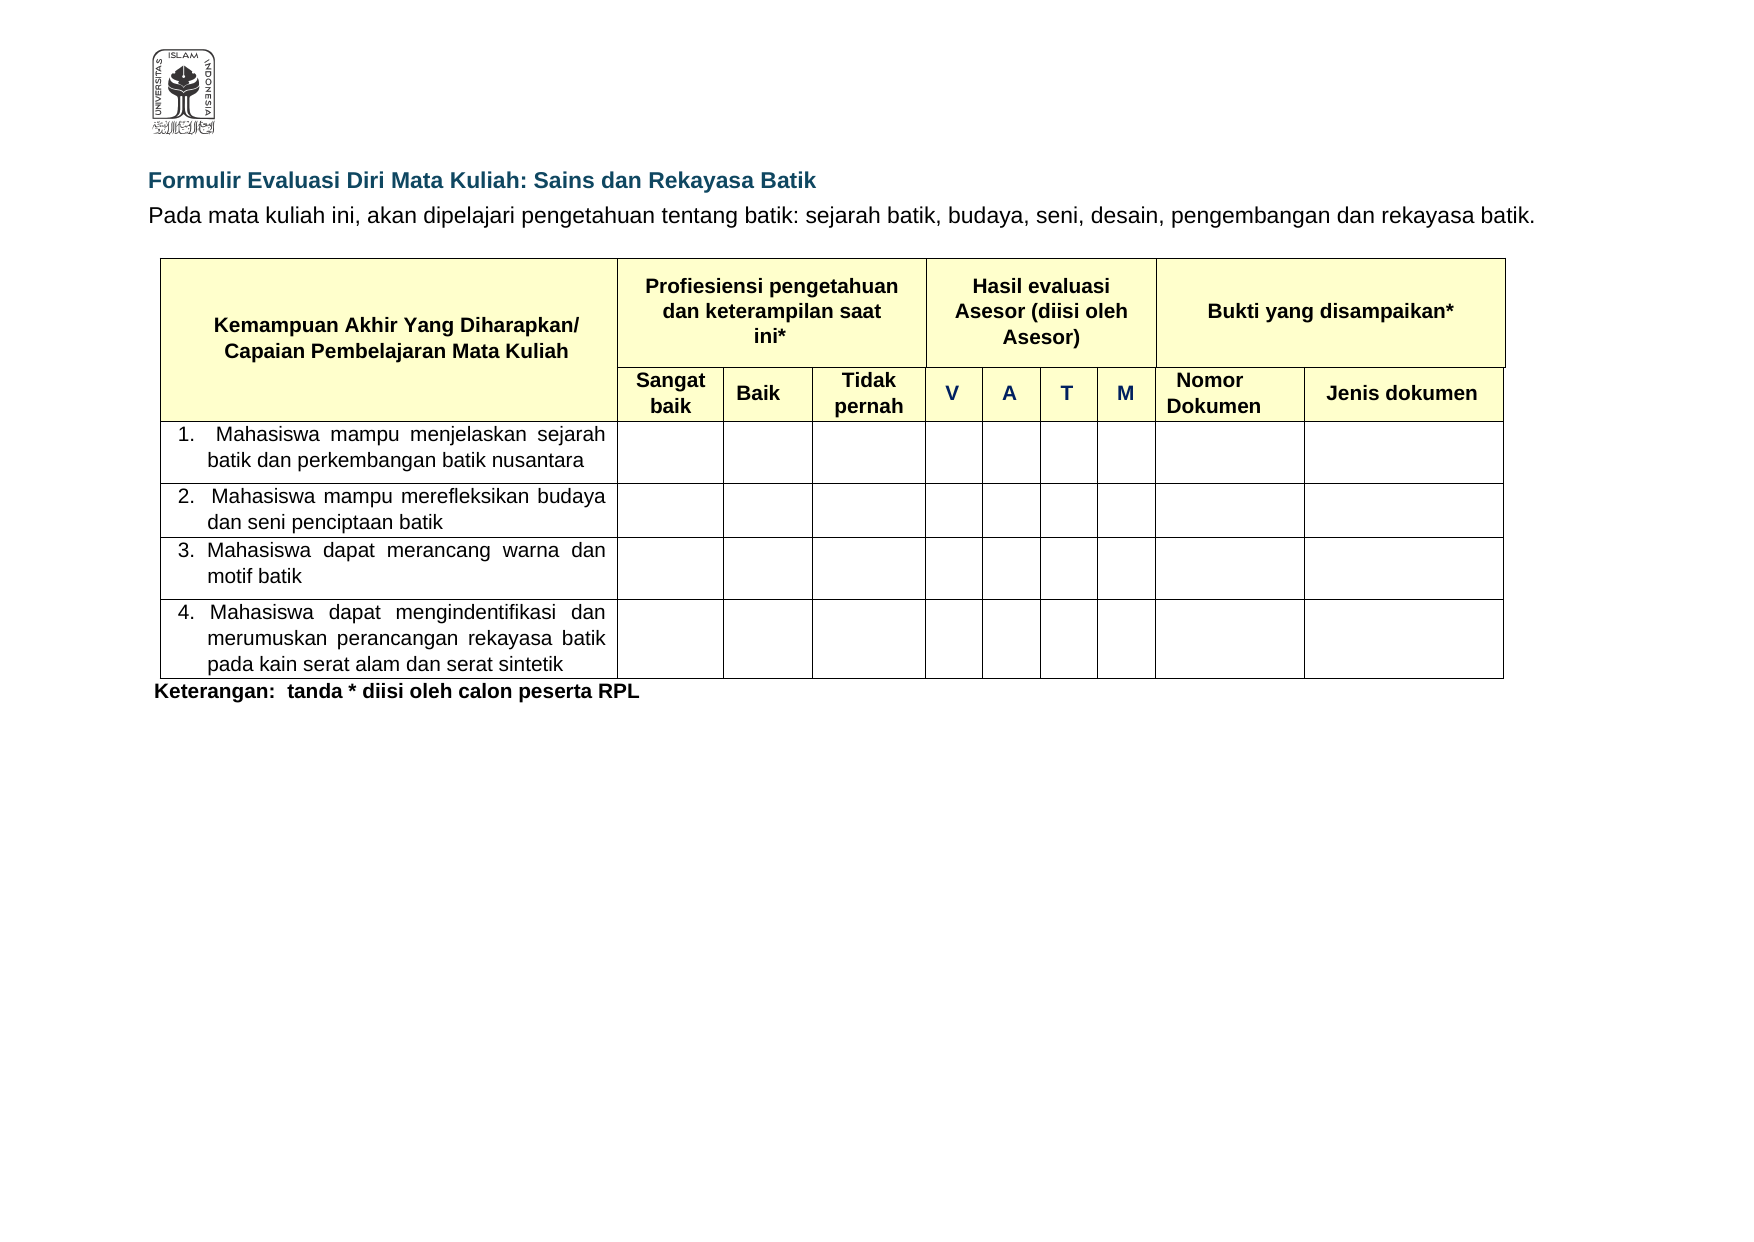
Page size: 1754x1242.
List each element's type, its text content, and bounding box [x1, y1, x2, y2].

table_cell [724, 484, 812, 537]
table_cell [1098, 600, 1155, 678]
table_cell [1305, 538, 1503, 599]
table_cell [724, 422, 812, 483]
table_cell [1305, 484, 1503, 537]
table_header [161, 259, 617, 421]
picture [135, 34, 232, 150]
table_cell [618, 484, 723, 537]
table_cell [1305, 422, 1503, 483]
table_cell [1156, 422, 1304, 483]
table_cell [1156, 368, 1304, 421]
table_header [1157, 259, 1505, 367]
text Keterangan: tanda * diisi oleh calon peserta RPL [148, 679, 1607, 703]
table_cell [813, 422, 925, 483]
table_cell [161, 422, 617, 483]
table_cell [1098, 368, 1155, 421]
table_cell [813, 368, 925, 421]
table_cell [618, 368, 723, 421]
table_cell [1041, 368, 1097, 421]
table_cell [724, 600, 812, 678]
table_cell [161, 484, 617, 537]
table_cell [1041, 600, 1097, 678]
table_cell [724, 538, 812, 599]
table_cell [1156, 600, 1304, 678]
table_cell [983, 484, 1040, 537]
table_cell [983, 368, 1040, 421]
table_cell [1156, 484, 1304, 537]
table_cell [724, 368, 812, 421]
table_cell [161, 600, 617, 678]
text Pada mata kuliah ini, akan dipelajari pengetahuan tentang batik: sejarah batik, budaya, seni, desain, pengembangan dan rekayasa batik. [148, 202, 1605, 228]
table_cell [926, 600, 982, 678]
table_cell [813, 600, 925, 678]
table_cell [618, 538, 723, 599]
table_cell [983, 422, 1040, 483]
subtitle Formulir Evaluasi Diri Mata Kuliah: Sains dan Rekayasa Batik [148, 167, 1607, 193]
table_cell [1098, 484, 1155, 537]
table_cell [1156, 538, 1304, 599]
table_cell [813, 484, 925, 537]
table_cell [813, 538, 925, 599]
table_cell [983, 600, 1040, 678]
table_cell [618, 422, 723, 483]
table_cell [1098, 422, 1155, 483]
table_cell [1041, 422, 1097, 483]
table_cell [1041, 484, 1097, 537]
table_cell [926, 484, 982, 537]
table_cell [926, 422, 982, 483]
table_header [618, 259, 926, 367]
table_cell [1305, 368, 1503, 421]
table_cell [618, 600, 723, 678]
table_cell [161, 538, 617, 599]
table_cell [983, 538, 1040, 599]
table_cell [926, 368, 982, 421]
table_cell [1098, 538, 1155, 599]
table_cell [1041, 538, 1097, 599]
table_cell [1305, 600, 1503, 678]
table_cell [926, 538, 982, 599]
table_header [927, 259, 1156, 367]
